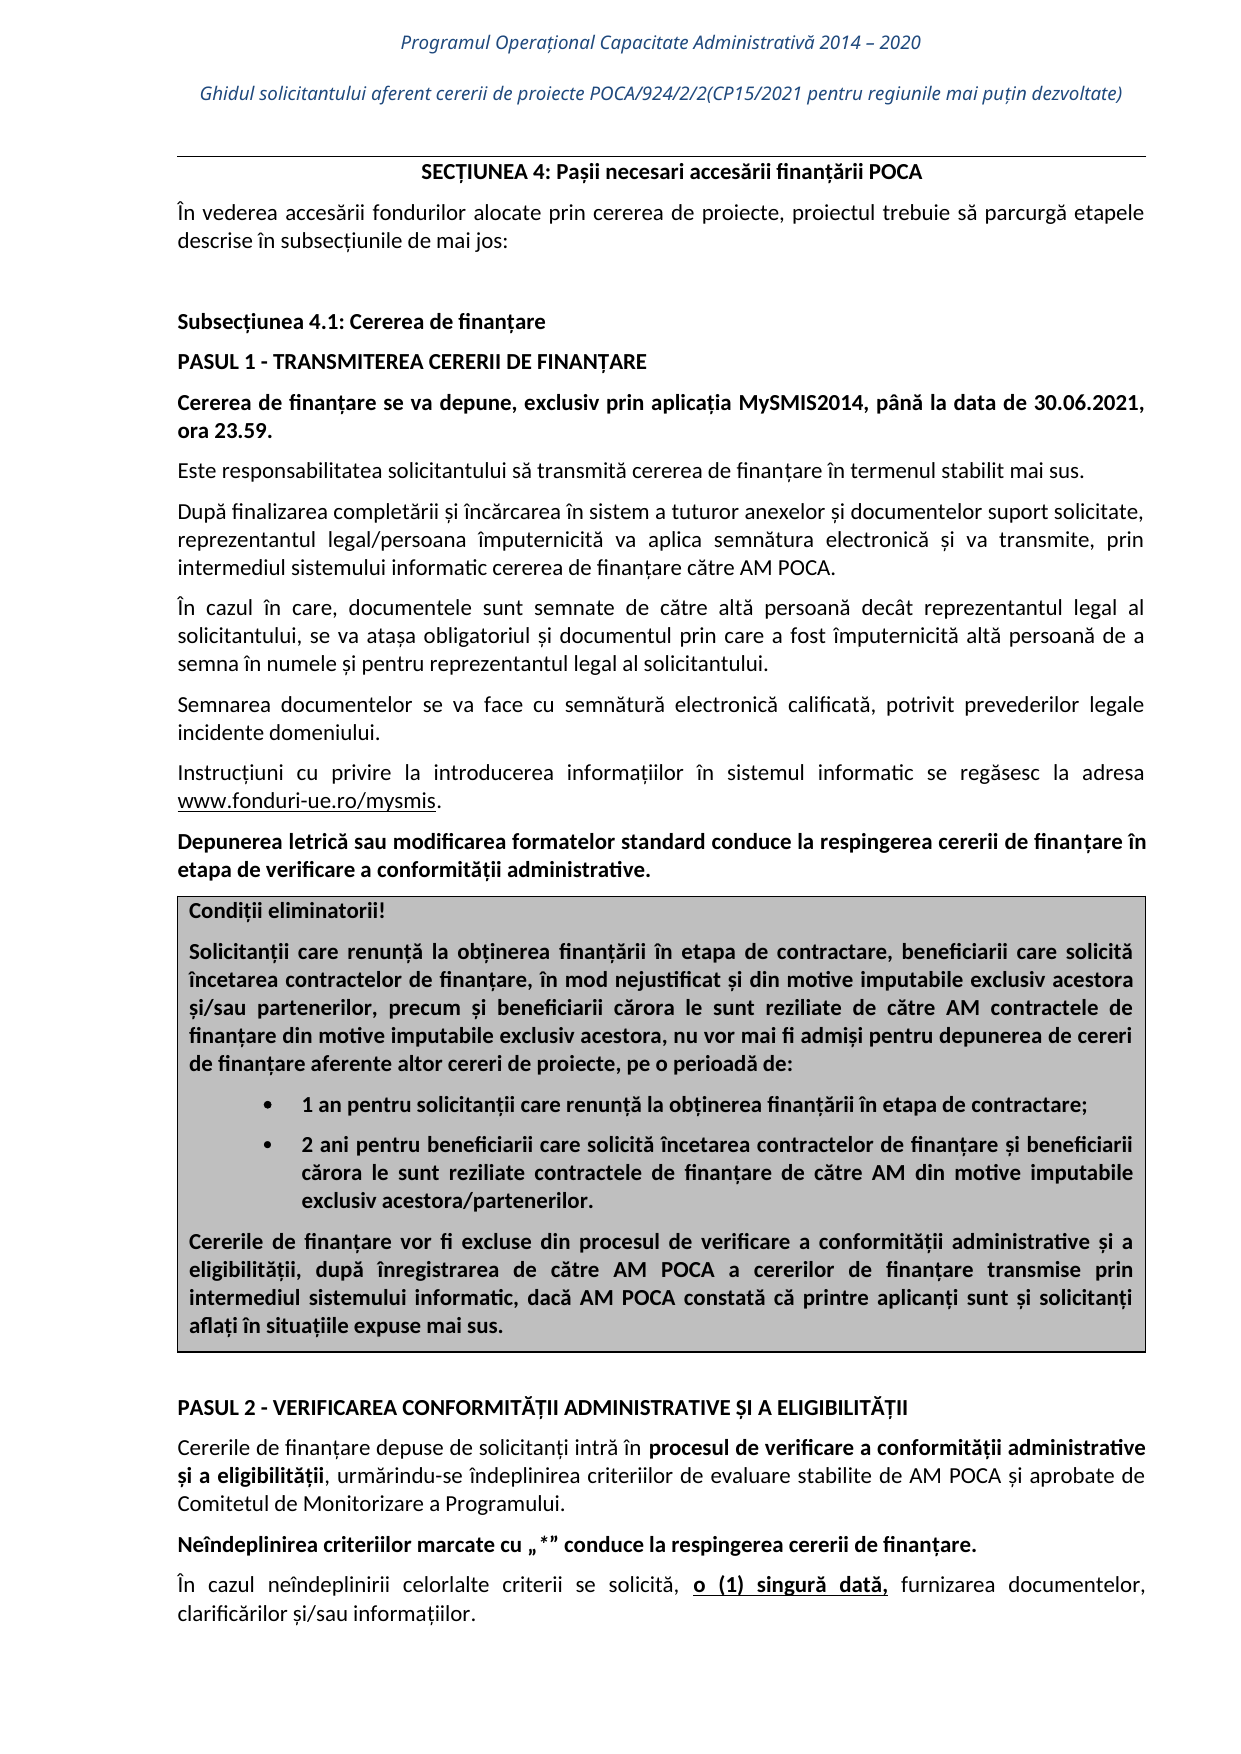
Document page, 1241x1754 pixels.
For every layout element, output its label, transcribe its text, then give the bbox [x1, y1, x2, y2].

subtitle Subsecțiunea 4.1: Cererea de finanțare [177, 307, 1146, 335]
text Semnarea documentelor se va face cu semnătură electronică calificată, potrivit prevederilor legale incidente domeniului. [177, 690, 1146, 746]
list Instrucțiuni cu privire la introducerea informațiilor în sistemul informatic se regăsesc la adresa www.fonduri-ue.ro/mysmis. [177, 758, 1146, 814]
text PASUL 1 - TRANSMITEREA CERERII DE FINANȚARE [177, 347, 1146, 375]
table_header Condiții eliminatorii! Solicitanții care renunță la obținerea finanțării în etapa de contractare, beneficiarii care solicită încetarea contractelor de finanțare, în mod nejustificat și din motive imputabile exclusiv acestora și/sau partenerilor, precum și beneficiarii cărora le sunt reziliate de către AM contractele de finanțare din motive imputabile exclusiv acestora, nu vor mai fi admiși pentru depunerea de cereri de finanțare aferente altor cereri de proiecte, pe o perioadă de: 1 an pentru solicitanții care renunță la obținerea finanțării în etapa de contractare; 2 ani pentru beneficiarii care solicită încetarea contractelor de finanțare și beneficiarii cărora le sunt reziliate contractele de finanțare de către AM din motive imputabile exclusiv acestora/partenerilor. Cererile de finanțare vor fi excluse din procesul de verificare a conformității administrative și a eligibilității, după înregistrarea de către AM POCA a cererilor de finanțare transmise prin intermediul sistemului informatic, dacă AM POCA constată că printre aplicanți sunt și solicitanți aflați în situațiile expuse mai sus. [178, 897, 1145, 1351]
text Depunerea letrică sau modificarea formatelor standard conduce la respingerea cererii de finanţare în etapa de verificare a conformităţii administrative. [177, 827, 1146, 883]
text În vederea accesării fondurilor alocate prin cererea de proiecte, proiectul trebuie să parcurgă etapele descrise în subsecțiunile de mai jos: [177, 198, 1146, 254]
text Neîndeplinirea criteriilor marcate cu „*” conduce la respingerea cererii de finanţare. [177, 1530, 1146, 1558]
text După finalizarea completării și încărcarea în sistem a tuturor anexelor și documentelor suport solicitate, reprezentantul legal/persoana împuternicită va aplica semnătura electronică și va transmite, prin intermediul sistemului informatic cererea de finanțare către AM POCA. [177, 497, 1146, 581]
text PASUL 2 - VERIFICAREA CONFORMITĂȚII ADMINISTRATIVE ȘI A ELIGIBILITĂȚII [177, 1393, 1146, 1421]
text În cazul neîndeplinirii celorlalte criterii se solicită, o (1) singură dată, furnizarea documentelor, clarificărilor și/sau informaţiilor. [177, 1571, 1146, 1627]
subtitle SECȚIUNEA 4: Pașii necesari accesării finanțării POCA [198, 157, 1146, 185]
text Cererea de finanțare se va depune, exclusiv prin aplicația MySMIS2014, până la data de 30.06.2021, ora 23.59. [177, 388, 1146, 444]
text Este responsabilitatea solicitantului să transmită cererea de finanţare în termenul stabilit mai sus. [177, 456, 1146, 484]
text În cazul în care, documentele sunt semnate de către altă persoană decât reprezentantul legal al solicitantului, se va atașa obligatoriul și documentul prin care a fost împuternicită altă persoană de a semna în numele și pentru reprezentantul legal al solicitantului. [177, 593, 1146, 677]
text Cererile de finanțare depuse de solicitanți intră în procesul de verificare a conformităţii administrative şi a eligibilităţii, urmărindu-se îndeplinirea criteriilor de evaluare stabilite de AM POCA și aprobate de Comitetul de Monitorizare a Programului. [177, 1433, 1146, 1518]
